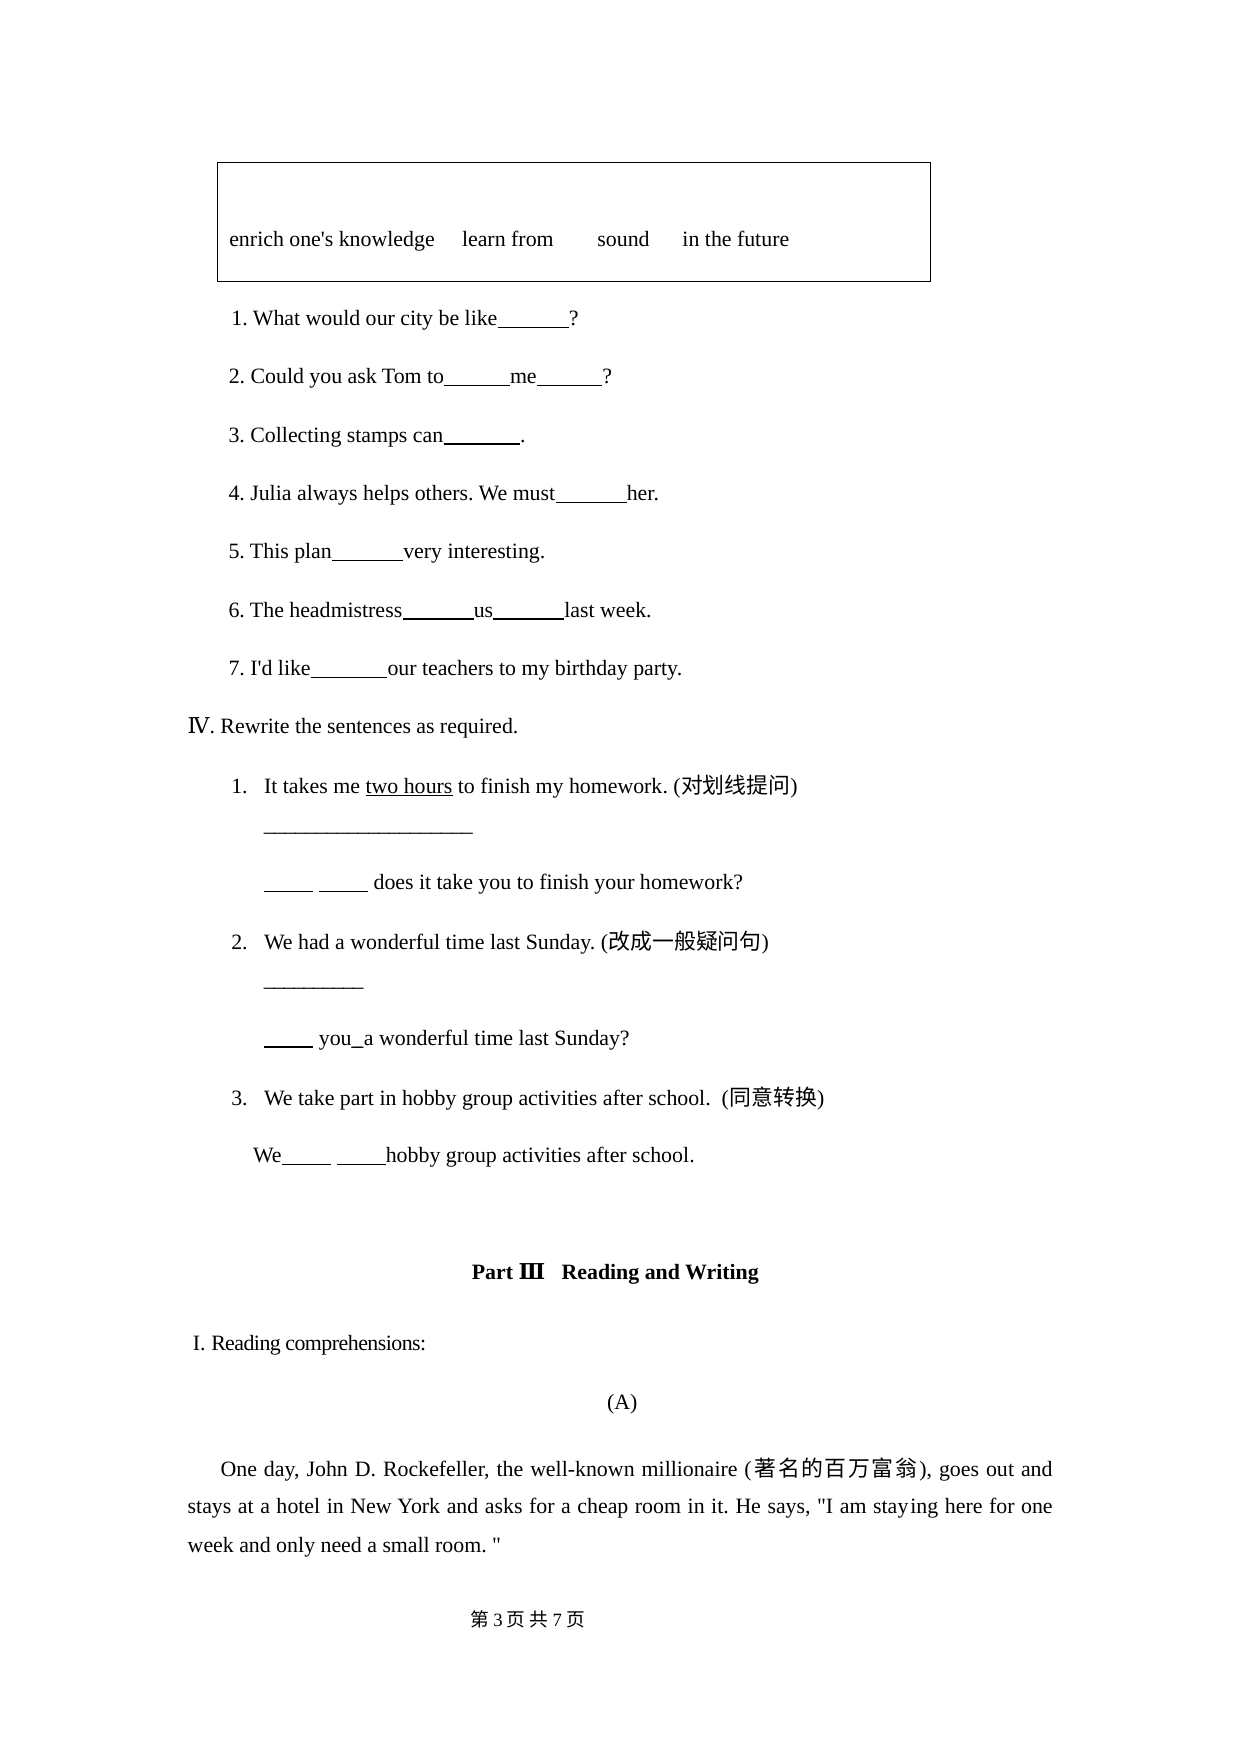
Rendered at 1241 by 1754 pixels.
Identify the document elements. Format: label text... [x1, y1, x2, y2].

text does it take you to finish your homework? [231, 865, 828, 898]
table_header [218, 163, 930, 281]
text 4. Julia always helps others. We must her. [228, 476, 1053, 509]
text One day, John D. Rockefeller, the well-known millionaire (著名的百万富翁), goes out and stays at a hotel in New York and asks for a cheap room in it. He says, "I am staying here for one week and only need a small room. " [187, 1450, 1053, 1561]
text 3. Collecting stamps can . [228, 418, 1053, 451]
text I. Reading comprehensions: [193, 1327, 1053, 1359]
text We hobby group activities after school. [231, 1139, 828, 1171]
text 6. The headmistress us last week. [228, 593, 1053, 626]
text 1. What would our city be like ? [187, 301, 1053, 334]
list We had a wonderful time last Sunday. (改成一般疑问句) [231, 924, 783, 995]
text 2. Could you ask Tom to me ? [228, 360, 1053, 392]
text 5. This plan very interesting. [228, 535, 1053, 567]
text you a wonderful time last Sunday? [231, 1021, 783, 1053]
text Part Ⅲ Reading and Writing [231, 1256, 828, 1288]
list We take part in hobby group activities after school. (同意转换) [231, 1079, 828, 1112]
text Ⅳ. Rewrite the sentences as required. [187, 710, 1053, 742]
list It takes me two hours to finish my homework. (对划线提问) [231, 768, 828, 839]
text (A) [191, 1385, 1053, 1418]
text 7. I'd like our teachers to my birthday party. [228, 651, 1053, 684]
